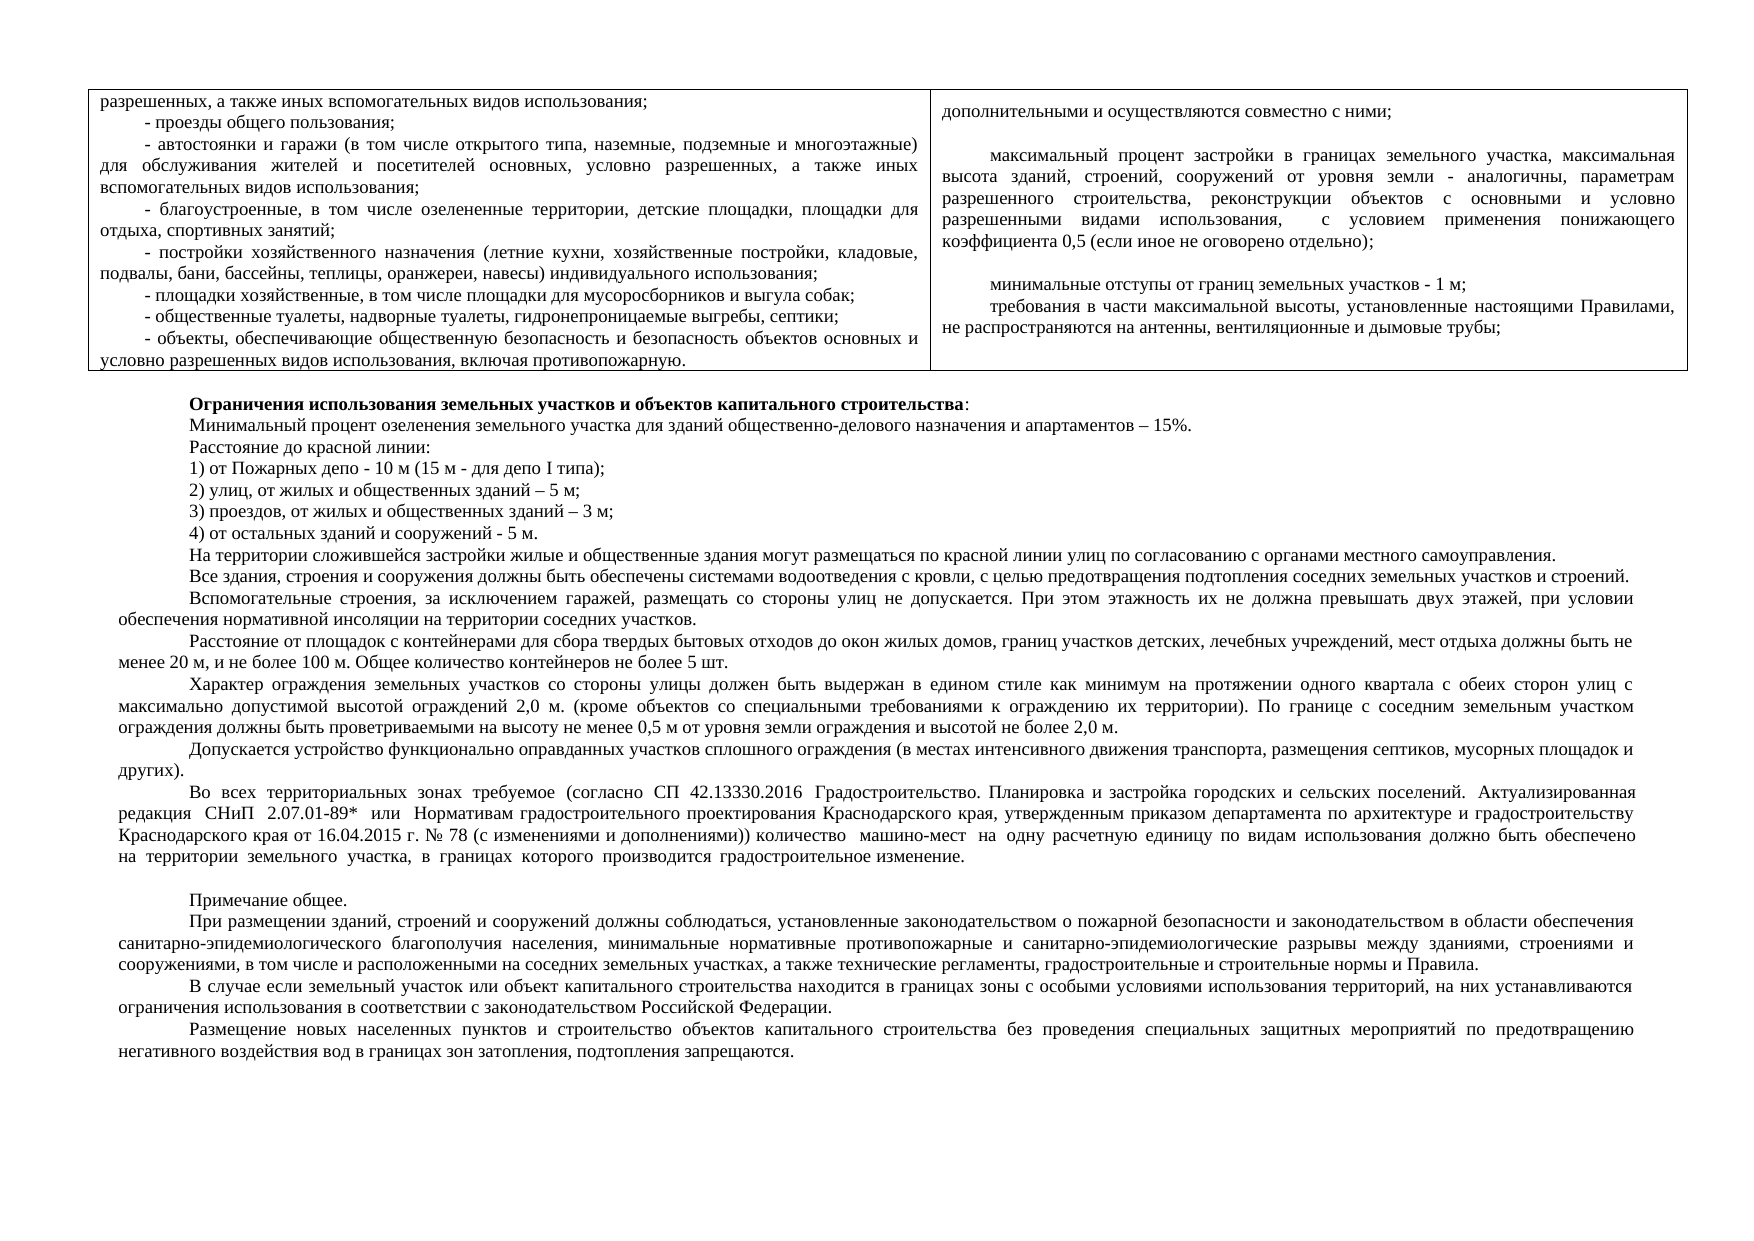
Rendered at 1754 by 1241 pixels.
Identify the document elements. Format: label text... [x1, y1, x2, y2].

text Все здания, строения и сооружения должны быть обеспечены системами водоотведения с кровли, с целью предотвращения подтопления соседних земельных участков и строений. [118, 565, 1636, 587]
text Примечание общее. [118, 888, 1636, 910]
text Размещение новых населенных пунктов и строительство объектов капитального строительства без проведения специальных защитных мероприятий по предотвращению негативного воздействия вод в границах зон затопления, подтопления запрещаются. [118, 1018, 1636, 1061]
text Расстояние до красной линии: [118, 436, 1636, 457]
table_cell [89, 90, 930, 370]
text Расстояние от площадок с контейнерами для сбора твердых бытовых отходов до окон жилых домов, границ участков детских, лечебных учреждений, мест отдыха должны быть не менее 20 м, и не более 100 м. Общее количество контейнеров не более 5 шт. [118, 630, 1636, 673]
text В случае если земельный участок или объект капитального строительства находится в границах зоны с особыми условиями использования территорий, на них устанавливаются ограничения использования в соответствии с законодательством Российской Федерации. [118, 975, 1636, 1018]
text При размещении зданий, строений и сооружений должны соблюдаться, установленные законодательством о пожарной безопасности и законодательством в области обеспечения санитарно-эпидемиологического благополучия населения, минимальные нормативные противопожарные и санитарно-эпидемиологические разрывы между зданиями, строениями и сооружениями, в том числе и расположенными на соседних земельных участках, а также технические регламенты, градостроительные и строительные нормы и Правила. [118, 910, 1636, 975]
text Минимальный процент озеленения земельного участка для зданий общественно-делового назначения и апартаментов – 15%. [118, 414, 1636, 436]
text На территории сложившейся застройки жилые и общественные здания могут размещаться по красной линии улиц по согласованию с органами местного самоуправления. [118, 543, 1636, 565]
text 3) проездов, от жилых и общественных зданий – 3 м; [118, 500, 1636, 522]
text 1) от Пожарных депо - 10 м (15 м - для депо I типа); [118, 457, 1636, 479]
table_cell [931, 90, 1687, 370]
text 4) от остальных зданий и сооружений - 5 м. [118, 522, 1636, 543]
text Допускается устройство функционально оправданных участков сплошного ограждения (в местах интенсивного движения транспорта, размещения септиков, мусорных площадок и других). [118, 738, 1636, 781]
text Вспомогательные строения, за исключением гаражей, размещать со стороны улиц не допускается. При этом этажность их не должна превышать двух этажей, при условии обеспечения нормативной инсоляции на территории соседних участков. [118, 587, 1636, 630]
text Ограничения использования земельных участков и объектов капитального строительства: [118, 393, 1636, 414]
text 2) улиц, от жилых и общественных зданий – 5 м; [118, 479, 1636, 500]
text Во всех территориальных зонах требуемое (согласно СП 42.13330.2016 Градостроительство. Планировка и застройка городских и сельских поселений. Актуализированная редакция СНиП 2.07.01-89* или Нормативам градостроительного проектирования Краснодарского края, утвержденным приказом департамента по архитектуре и градостроительству Краснодарского края от 16.04.2015 г. № 78 (с изменениями и дополнениями)) количество машино-мест на одну расчетную единицу по видам использования должно быть обеспечено на территории земельного участка, в границах которого производится градостроительное изменение. [118, 781, 1636, 867]
text Характер ограждения земельных участков со стороны улицы должен быть выдержан в едином стиле как минимум на протяжении одного квартала с обеих сторон улиц с максимально допустимой высотой ограждений 2,0 м. (кроме объектов со специальными требованиями к ограждению их территории). По границе с соседним земельным участком ограждения должны быть проветриваемыми на высоту не менее 0,5 м от уровня земли ограждения и высотой не более 2,0 м. [118, 673, 1636, 738]
